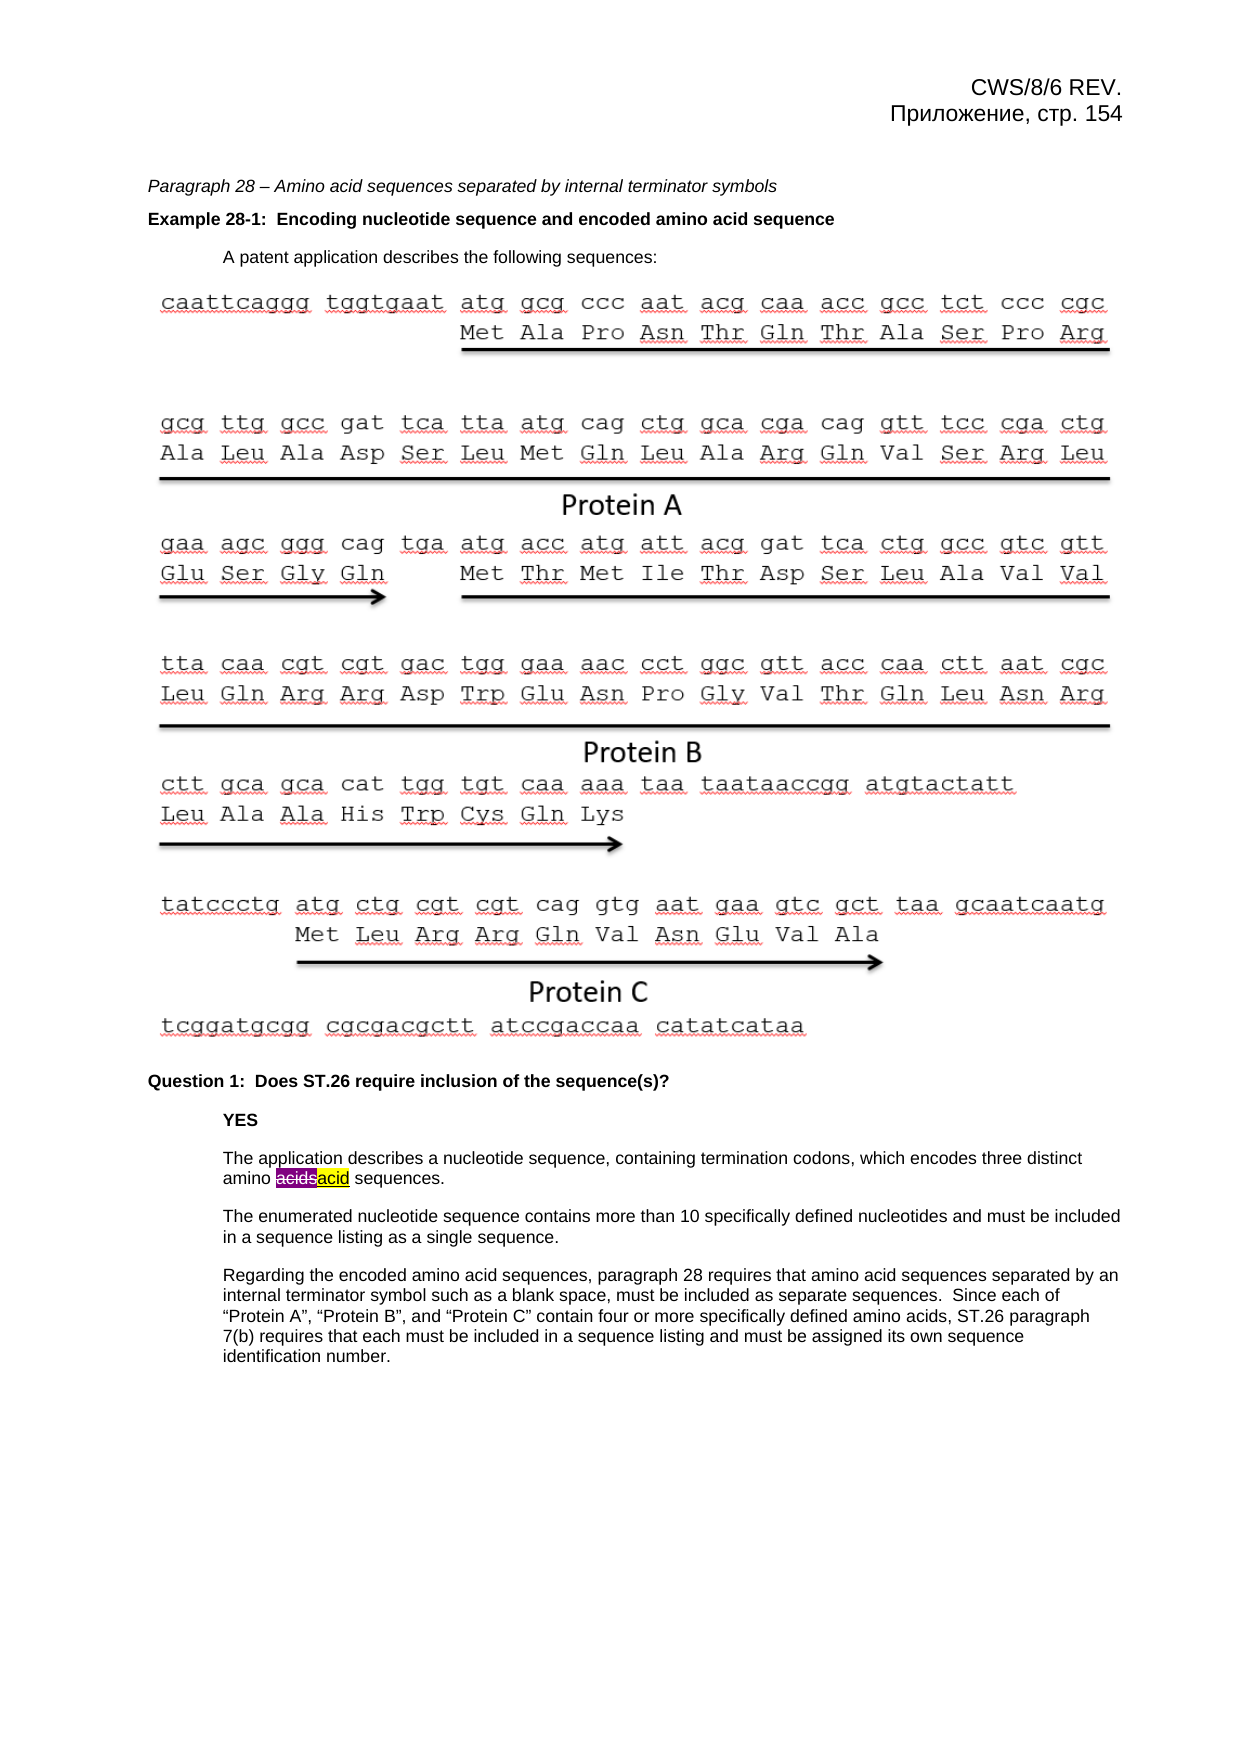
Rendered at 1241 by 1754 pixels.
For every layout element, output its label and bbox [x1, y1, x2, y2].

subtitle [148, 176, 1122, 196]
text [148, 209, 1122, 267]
picture [147, 285, 1123, 1054]
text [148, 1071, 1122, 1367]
